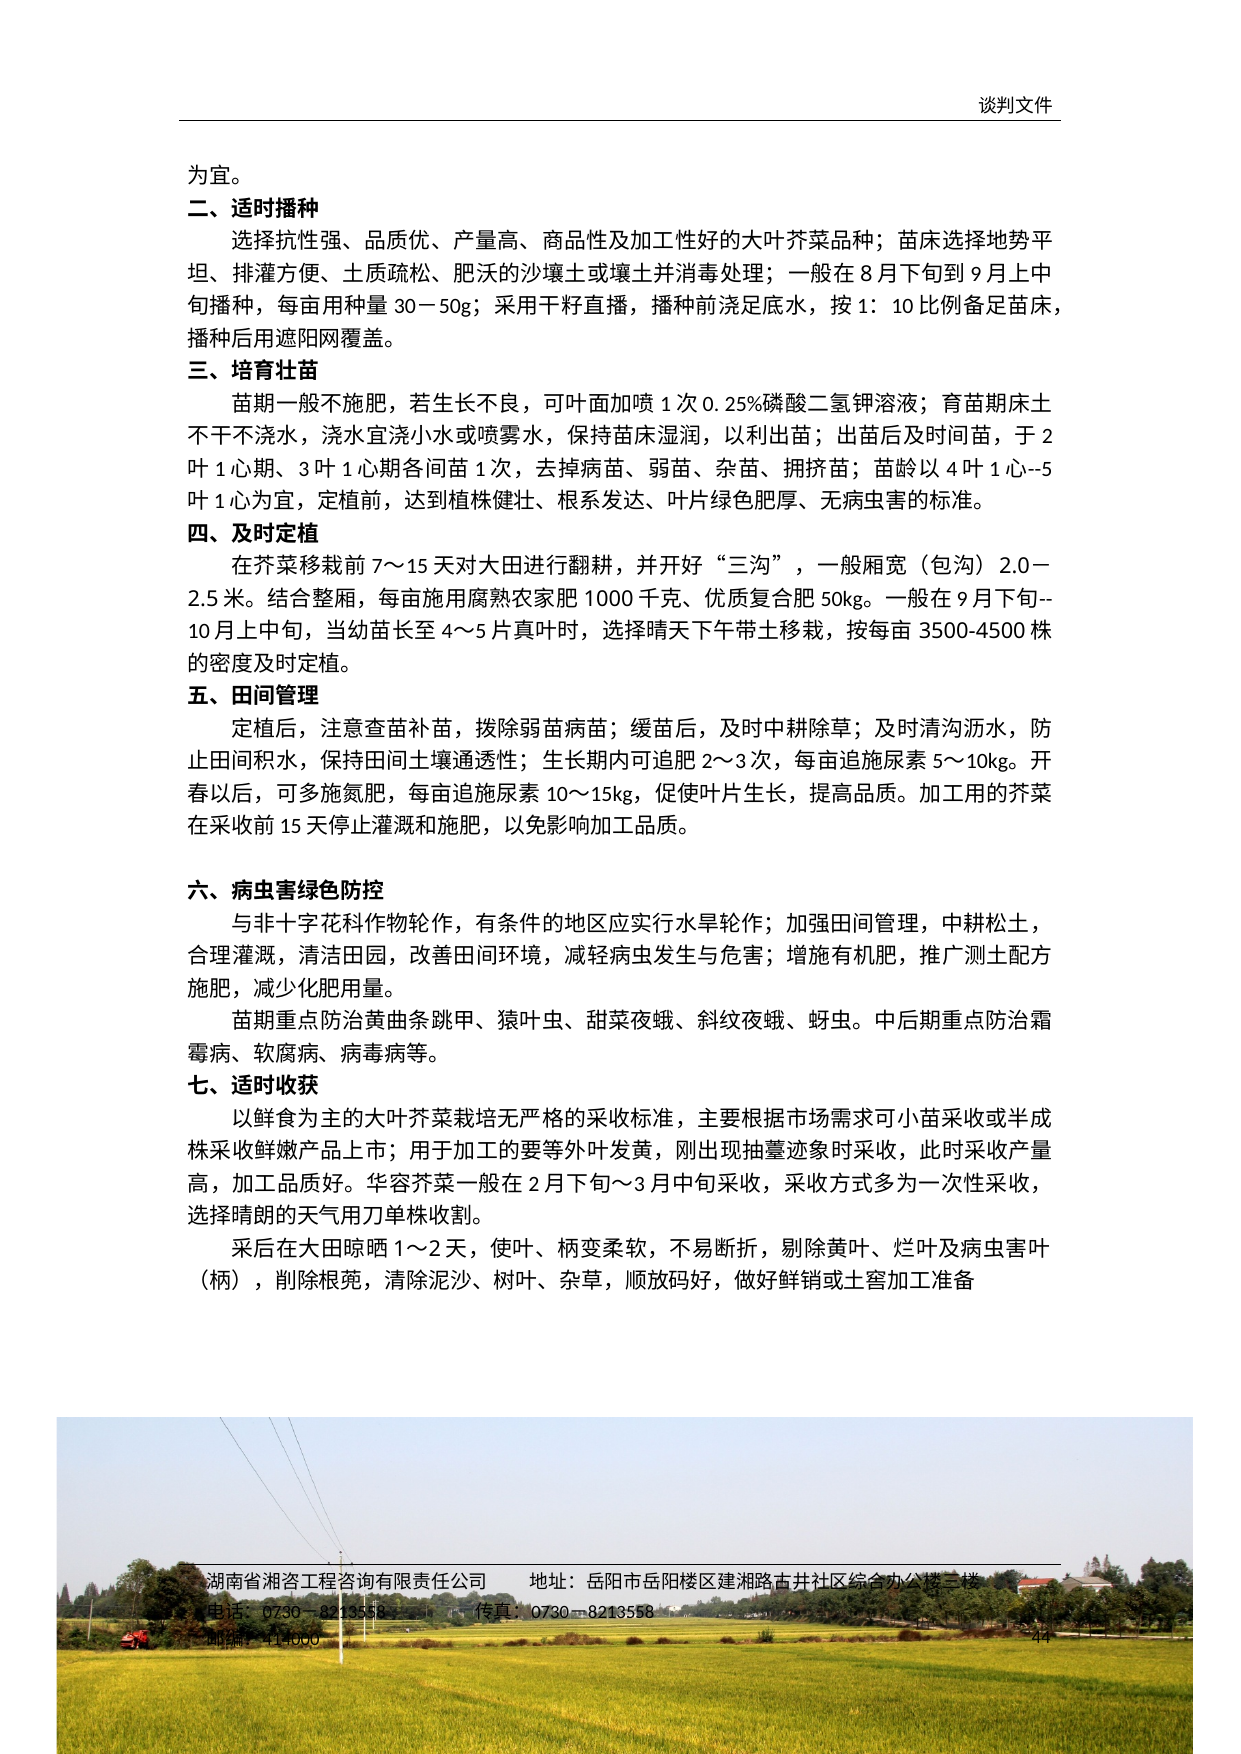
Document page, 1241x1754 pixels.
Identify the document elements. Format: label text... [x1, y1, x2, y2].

text 四、及时定植 [187, 516, 1053, 548]
text 与非十字花科作物轮作，有条件的地区应实行水旱轮作；加强田间管理，中耕松土，合理灌溉，清洁田园，改善田间环境，减轻病虫发生与危害；增施有机肥，推广测土配方施肥，减少化肥用量。 [187, 906, 1053, 1003]
text 三、培育壮苗 [187, 353, 1053, 386]
text 在芥菜移栽前7～15天对大田进行翻耕，并开好“三沟”，一般厢宽（包沟）2.0－2.5米。结合整厢，每亩施用腐熟农家肥1000千克、优质复合肥50kg。一般在9月下旬--10月上中旬，当幼苗长至4～5片真叶时，选择晴天下午带土移栽，按每亩3500-4500株的密度及时定植。 [187, 548, 1053, 678]
text 采后在大田晾晒1～2天，使叶、柄变柔软，不易断折，剔除黄叶、烂叶及病虫害叶（柄），削除根蔸，清除泥沙、树叶、杂草，顺放码好，做好鲜销或土窖加工准备 [187, 1231, 1053, 1296]
text 苗期重点防治黄曲条跳甲、猿叶虫、甜菜夜蛾、斜纹夜蛾、蚜虫。中后期重点防治霜霉病、软腐病、病毒病等。 [187, 1003, 1053, 1068]
text 苗期一般不施肥，若生长不良，可叶面加喷1次0. 25%磷酸二氢钾溶液；育苗期床土不干不浇水，浇水宜浇小水或喷雾水，保持苗床湿润，以利出苗；出苗后及时间苗，于2叶1心期、3叶1心期各间苗1次，去掉病苗、弱苗、杂苗、拥挤苗；苗龄以4叶1心--5叶1心为宜，定植前，达到植株健壮、根系发达、叶片绿色肥厚、无病虫害的标准。 [187, 386, 1053, 516]
text 六、病虫害绿色防控 [187, 873, 1053, 906]
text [187, 158, 1053, 191]
picture [56, 1417, 1193, 1754]
text 五、田间管理 [187, 678, 1053, 711]
text 选择抗性强、品质优、产量高、商品性及加工性好的大叶芥菜品种；苗床选择地势平坦、排灌方便、土质疏松、肥沃的沙壤土或壤土并消毒处理；一般在8月下旬到9月上中旬播种，每亩用种量30－50g；采用干籽直播，播种前浇足底水，按1：10比例备足苗床，播种后用遮阳网覆盖。 [187, 223, 1053, 353]
text 二、适时播种 [187, 191, 1053, 223]
text 定植后，注意查苗补苗，拨除弱苗病苗；缓苗后，及时中耕除草；及时清沟沥水，防止田间积水，保持田间土壤通透性；生长期内可追肥2～3次，每亩追施尿素5～10kg。开春以后，可多施氮肥，每亩追施尿素10～15kg，促使叶片生长，提高品质。加工用的芥菜在采收前15天停止灌溉和施肥，以免影响加工品质。 [187, 711, 1053, 841]
text 七、适时收获 [187, 1068, 1053, 1101]
text 以鲜食为主的大叶芥菜栽培无严格的采收标准，主要根据市场需求可小苗采收或半成株采收鲜嫩产品上市；用于加工的要等外叶发黄，刚出现抽薹迹象时采收，此时采收产量高，加工品质好。华容芥菜一般在2月下旬～3月中旬采收，采收方式多为一次性采收，选择晴朗的天气用刀单株收割。 [187, 1101, 1053, 1231]
